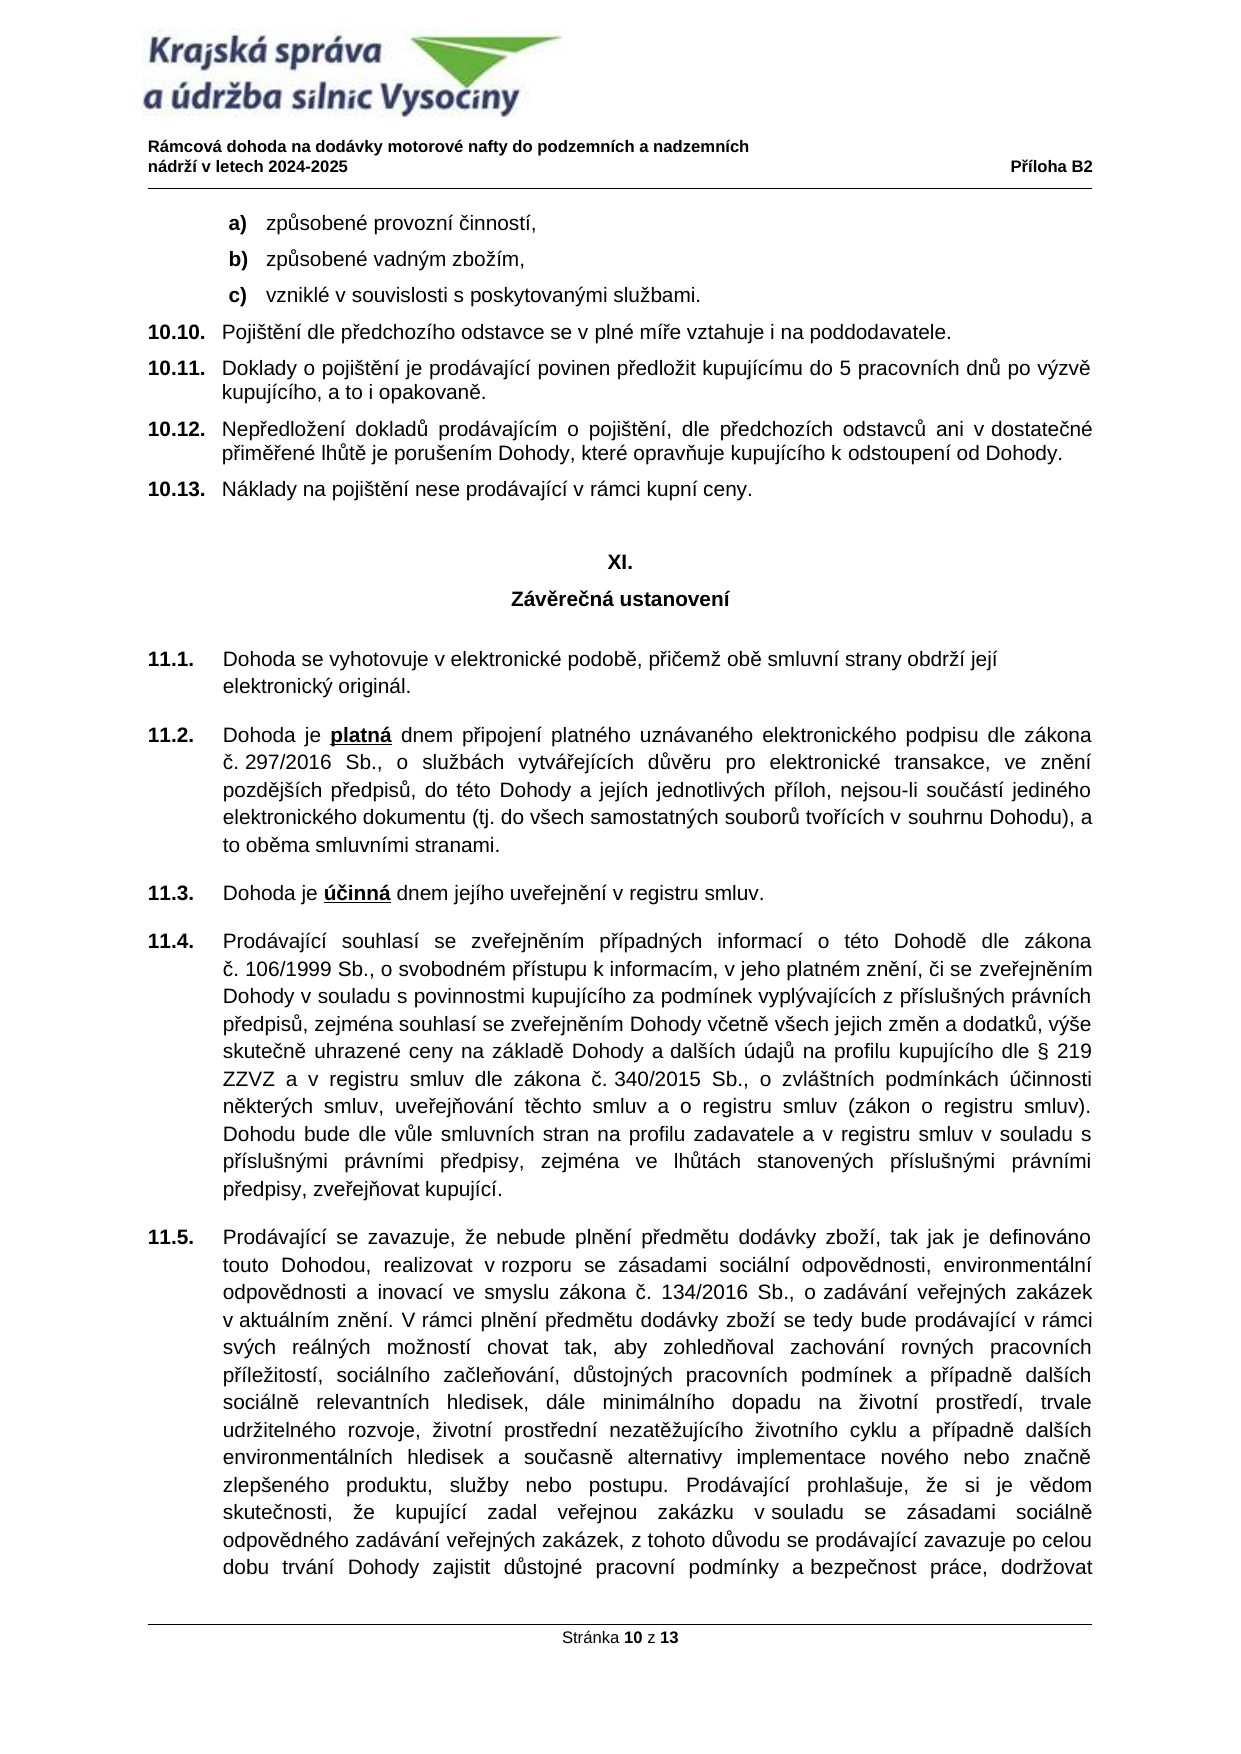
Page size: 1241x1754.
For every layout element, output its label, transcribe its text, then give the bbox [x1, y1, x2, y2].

list Doklady o pojištění je prodávající povinen předložit kupujícímu do 5 pracovních dnů po výzvě kupujícího, a to i opakovaně. [148, 356, 1092, 404]
list Nepředložení dokladů prodávajícím o pojištění, dle předchozích odstavců ani v dostatečné přiměřené lhůtě je porušením Dohody, které opravňuje kupujícího k odstoupení od Dohody. [148, 417, 1092, 464]
list Dohoda se vyhotovuje v elektronické podobě, přičemž obě smluvní strany obdrží její elektronický originál. [148, 647, 1092, 698]
text XI. [148, 550, 1092, 574]
text Závěrečná ustanovení [148, 586, 1092, 610]
list Náklady na pojištění nese prodávající v rámci kupní ceny. [148, 477, 1092, 501]
list způsobené vadným zbožím, [228, 247, 1092, 271]
list Dohoda je účinná dnem jejího uveřejnění v registru smluv. [148, 881, 1092, 905]
list Prodávající souhlasí se zveřejněním případných informací o této Dohodě dle zákona č. 106/1999 Sb., o svobodném přístupu k informacím, v jeho platném znění, či se zveřejněním Dohody v souladu s povinnostmi kupujícího za podmínek vyplývajících z příslušných právních předpisů, zejména souhlasí se zveřejněním Dohody včetně všech jejich změn a dodatků, výše skutečně uhrazené ceny na základě Dohody a dalších údajů na profilu kupujícího dle § 219 ZZVZ a v registru smluv dle zákona č. 340/2015 Sb., o zvláštních podmínkách účinnosti některých smluv, uveřejňování těchto smluv a o registru smluv (zákon o registru smluv). Dohodu bude dle vůle smluvních stran na profilu zadavatele a v registru smluv v souladu s příslušnými právními předpisy, zejména ve lhůtách stanovených příslušnými právními předpisy, zveřejňovat kupující. [148, 929, 1092, 1201]
list Dohoda je platná dnem připojení platného uznávaného elektronického podpisu dle zákona č. 297/2016 Sb., o službách vytvářejících důvěru pro elektronické transakce, ve znění pozdějších předpisů, do této Dohody a jejích jednotlivých příloh, nejsou-li součástí jediného elektronického dokumentu (tj. do všech samostatných souborů tvořících v souhrnu Dohodu), a to oběma smluvními stranami. [148, 723, 1092, 857]
list Pojištění dle předchozího odstavce se v plné míře vztahuje i na poddodavatele. [148, 320, 1092, 344]
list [148, 1225, 1092, 1579]
list způsobené provozní činností, [228, 210, 1092, 234]
picture [141, 28, 563, 120]
list vzniklé v souvislosti s poskytovanými službami. [228, 283, 1092, 307]
